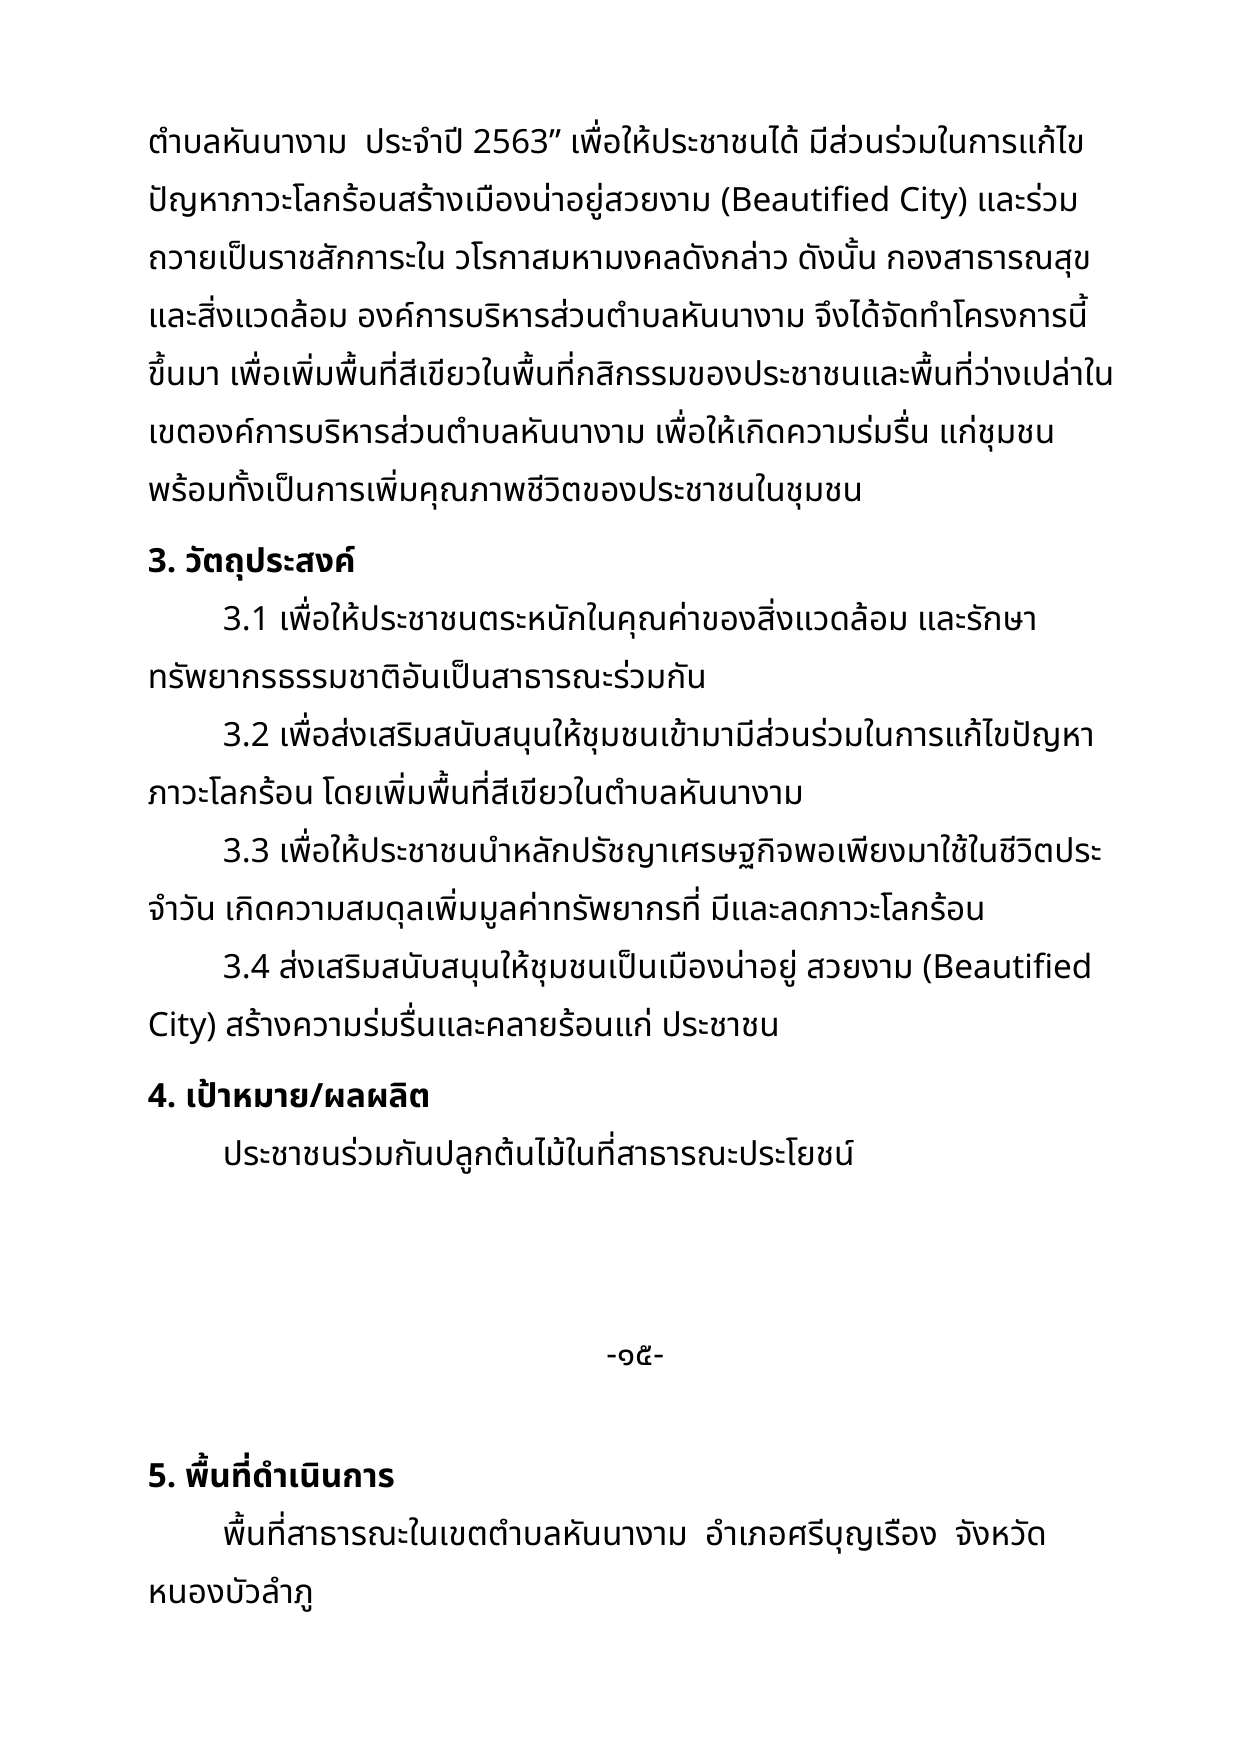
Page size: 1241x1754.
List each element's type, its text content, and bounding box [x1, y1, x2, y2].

text ประชาชนร่วมกันปลูกต้นไม้ในที่สาธารณะประโยชน์ [148, 1129, 1122, 1180]
text พื้นที่สาธารณะในเขตตําบลหันนางาม อําเภอศรีบุญเรือง จังหวัดหนองบัวลำภู [148, 1510, 1122, 1619]
text -๑๕- [148, 1329, 1122, 1380]
text 3.3 เพื่อให้ประชาชนนําหลักปรัชญาเศรษฐกิจพอเพียงมาใช้ในชีวิตประจําวัน เกิดความสมดุลเพิ่มมูลค่าทรัพยากรที่ มีและลดภาวะโลกร้อน [148, 827, 1122, 935]
text 5. พื้นที่ดําเนินการ [148, 1452, 1122, 1503]
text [148, 118, 1122, 516]
text 3.2 เพื่อส่งเสริมสนับสนุนให้ชุมชนเข้ามามีส่วนร่วมในการแก้ไขปัญหาภาวะโลกร้อน โดยเพิ่มพื้นที่สีเขียวในตําบลหันนางาม [148, 711, 1122, 819]
text 3.1 เพื่อให้ประชาชนตระหนักในคุณค่าของสิ่งแวดล้อม และรักษาทรัพยากรธรรมชาติอันเป็นสาธารณะร่วมกัน [148, 594, 1122, 703]
text 3. วัตถุประสงค์ [148, 536, 1122, 587]
text 4. เป้าหมาย/ผลผลิต [148, 1071, 1122, 1122]
text 3.4 ส่งเสริมสนับสนุนให้ชุมชนเป็นเมืองน่าอยู่ สวยงาม (Beautified City) สร้างความร่มรื่นและคลายร้อนแก่ ประชาชน [148, 943, 1122, 1051]
